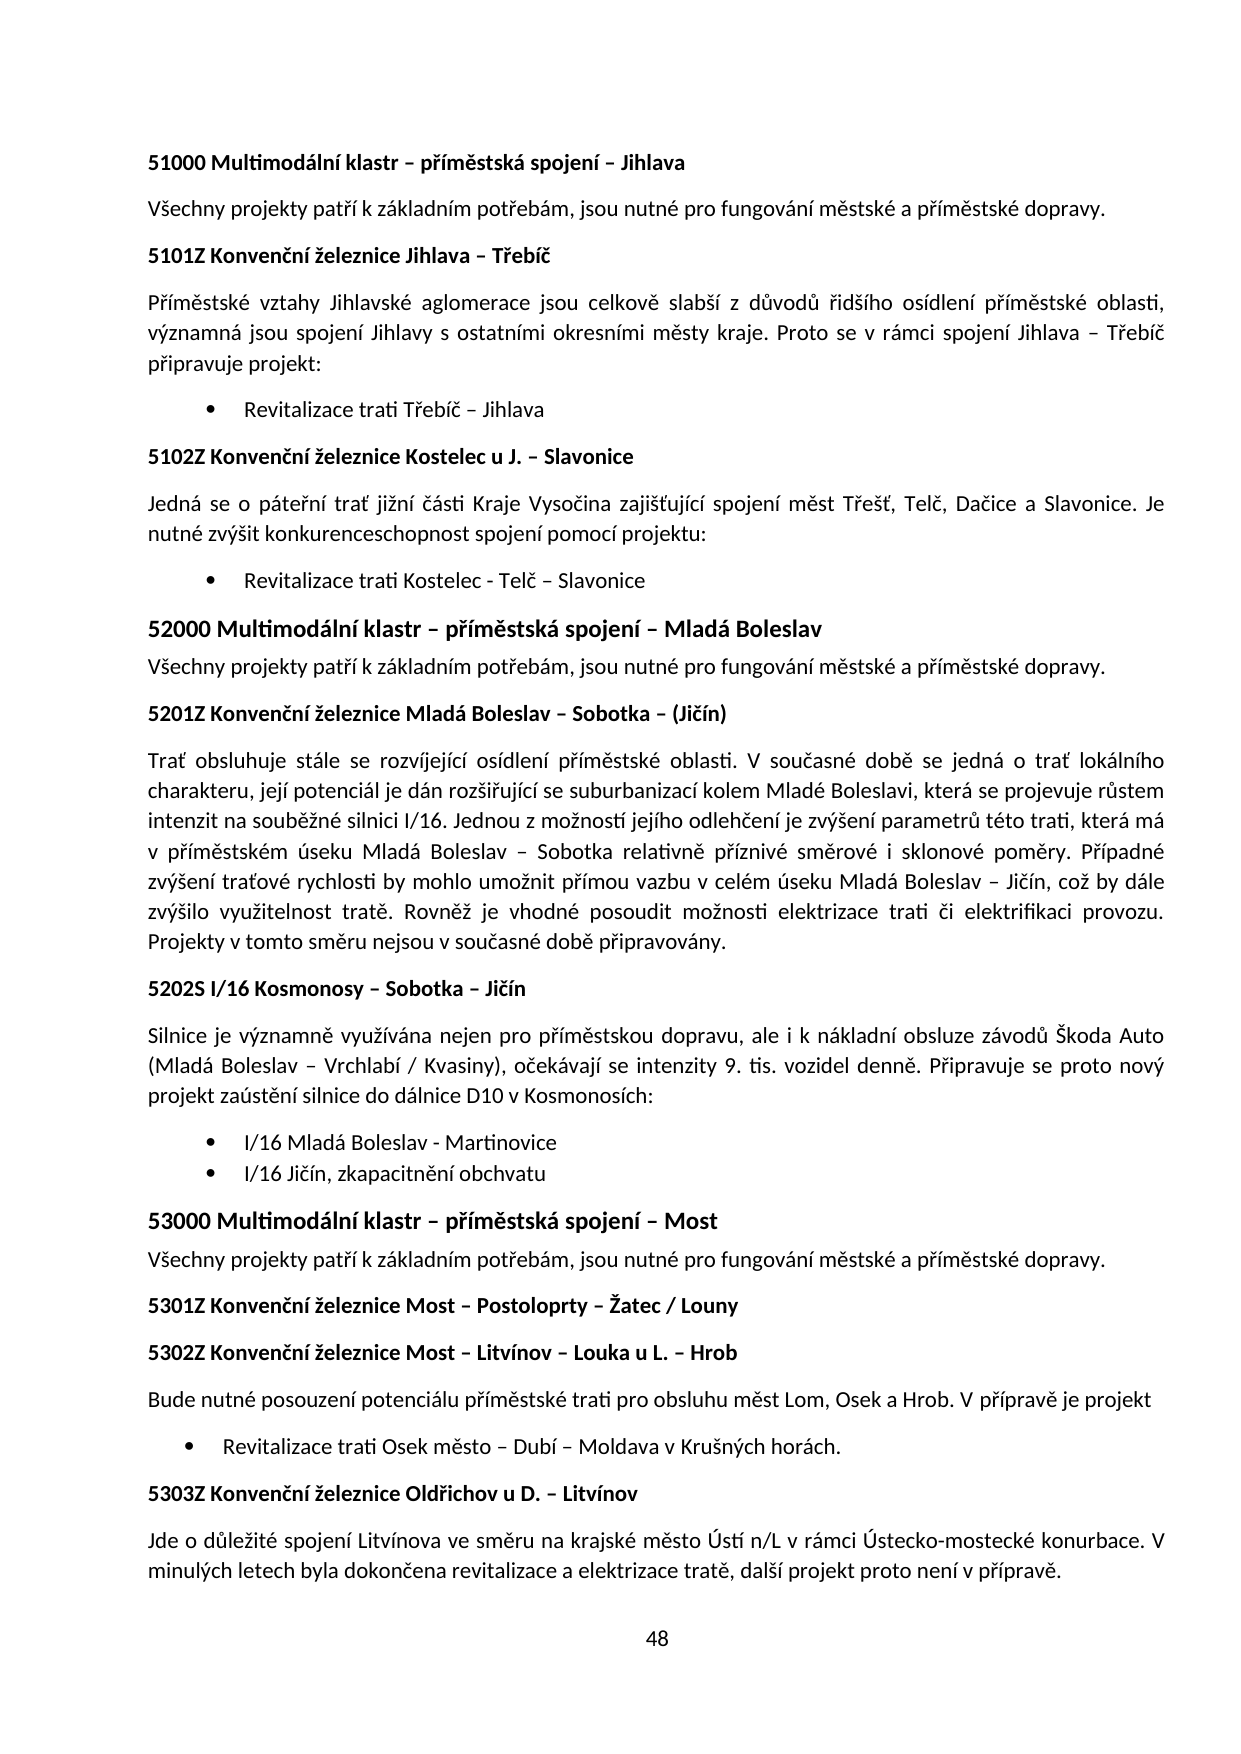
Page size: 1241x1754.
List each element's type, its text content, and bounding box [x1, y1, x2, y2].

text 5302Z Konvenční železnice Most – Litvínov – Louka u L. – Hrob [148, 1338, 1167, 1366]
text Silnice je významně využívána nejen pro příměstskou dopravu, ale i k nákladní obsluze závodů Škoda Auto (Mladá Boleslav – Vrchlabí / Kvasiny), očekávají se intenzity 9. tis. vozidel denně. Připravuje se proto nový projekt zaústění silnice do dálnice D10 v Kosmonosích: [148, 1021, 1167, 1109]
list I/16 Mladá Boleslav - Martinovice [207, 1128, 1167, 1156]
list I/16 Jičín, zkapacitnění obchvatu [207, 1159, 1167, 1187]
text Trať obsluhuje stále se rozvíjející osídlení příměstské oblasti. V současné době se jedná o trať lokálního charakteru, její potenciál je dán rozšiřující se suburbanizací kolem Mladé Boleslavi, která se projevuje růstem intenzit na souběžné silnici I/16. Jednou z možností jejího odlehčení je zvýšení parametrů této trati, která má v příměstském úseku Mladá Boleslav – Sobotka relativně příznivé směrové i sklonové poměry. Případné zvýšení traťové rychlosti by mohlo umožnit přímou vazbu v celém úseku Mladá Boleslav – Jičín, což by dále zvýšilo využitelnost tratě. Rovněž je vhodné posoudit možnosti elektrizace trati či elektrifikaci provozu. Projekty v tomto směru nejsou v současné době připravovány. [148, 746, 1167, 955]
text 52000 Multimodální klastr – příměstská spojení – Mladá Boleslav [148, 613, 1167, 644]
text Všechny projekty patří k základním potřebám, jsou nutné pro fungování městské a příměstské dopravy. [148, 1245, 1167, 1273]
text Všechny projekty patří k základním potřebám, jsou nutné pro fungování městské a příměstské dopravy. [148, 652, 1167, 680]
text Jde o důležité spojení Litvínova ve směru na krajské město Ústí n/L v rámci Ústecko-mostecké konurbace. V minulých letech byla dokončena revitalizace a elektrizace tratě, další projekt proto není v přípravě. [148, 1526, 1167, 1584]
text 5301Z Konvenční železnice Most – Postoloprty – Žatec / Louny [148, 1292, 1167, 1319]
text 51000 Multimodální klastr – příměstská spojení – Jihlava [148, 148, 1167, 176]
text Příměstské vztahy Jihlavské aglomerace jsou celkově slabší z důvodů řidšího osídlení příměstské oblasti, významná jsou spojení Jihlavy s ostatními okresními městy kraje. Proto se v rámci spojení Jihlava – Třebíč připravuje projekt: [148, 288, 1167, 377]
text Jedná se o páteřní trať jižní části Kraje Vysočina zajišťující spojení měst Třešť, Telč, Dačice a Slavonice. Je nutné zvýšit konkurenceschopnost spojení pomocí projektu: [148, 489, 1167, 547]
list Revitalizace trati Osek město – Dubí – Moldava v Krušných horách. [185, 1432, 1167, 1460]
text 5303Z Konvenční železnice Oldřichov u D. – Litvínov [148, 1479, 1167, 1507]
list Revitalizace trati Třebíč – Jihlava [207, 396, 1167, 423]
list Revitalizace trati Kostelec - Telč – Slavonice [207, 566, 1167, 594]
text 53000 Multimodální klastr – příměstská spojení – Most [148, 1206, 1167, 1236]
text 5101Z Konvenční železnice Jihlava – Třebíč [148, 241, 1167, 269]
text 5201Z Konvenční železnice Mladá Boleslav – Sobotka – (Jičín) [148, 699, 1167, 727]
text Všechny projekty patří k základním potřebám, jsou nutné pro fungování městské a příměstské dopravy. [148, 194, 1167, 222]
text 5102Z Konvenční železnice Kostelec u J. – Slavonice [148, 442, 1167, 470]
text 5202S I/16 Kosmonosy – Sobotka – Jičín [148, 974, 1167, 1002]
text Bude nutné posouzení potenciálu příměstské trati pro obsluhu měst Lom, Osek a Hrob. V přípravě je projekt [148, 1385, 1167, 1413]
